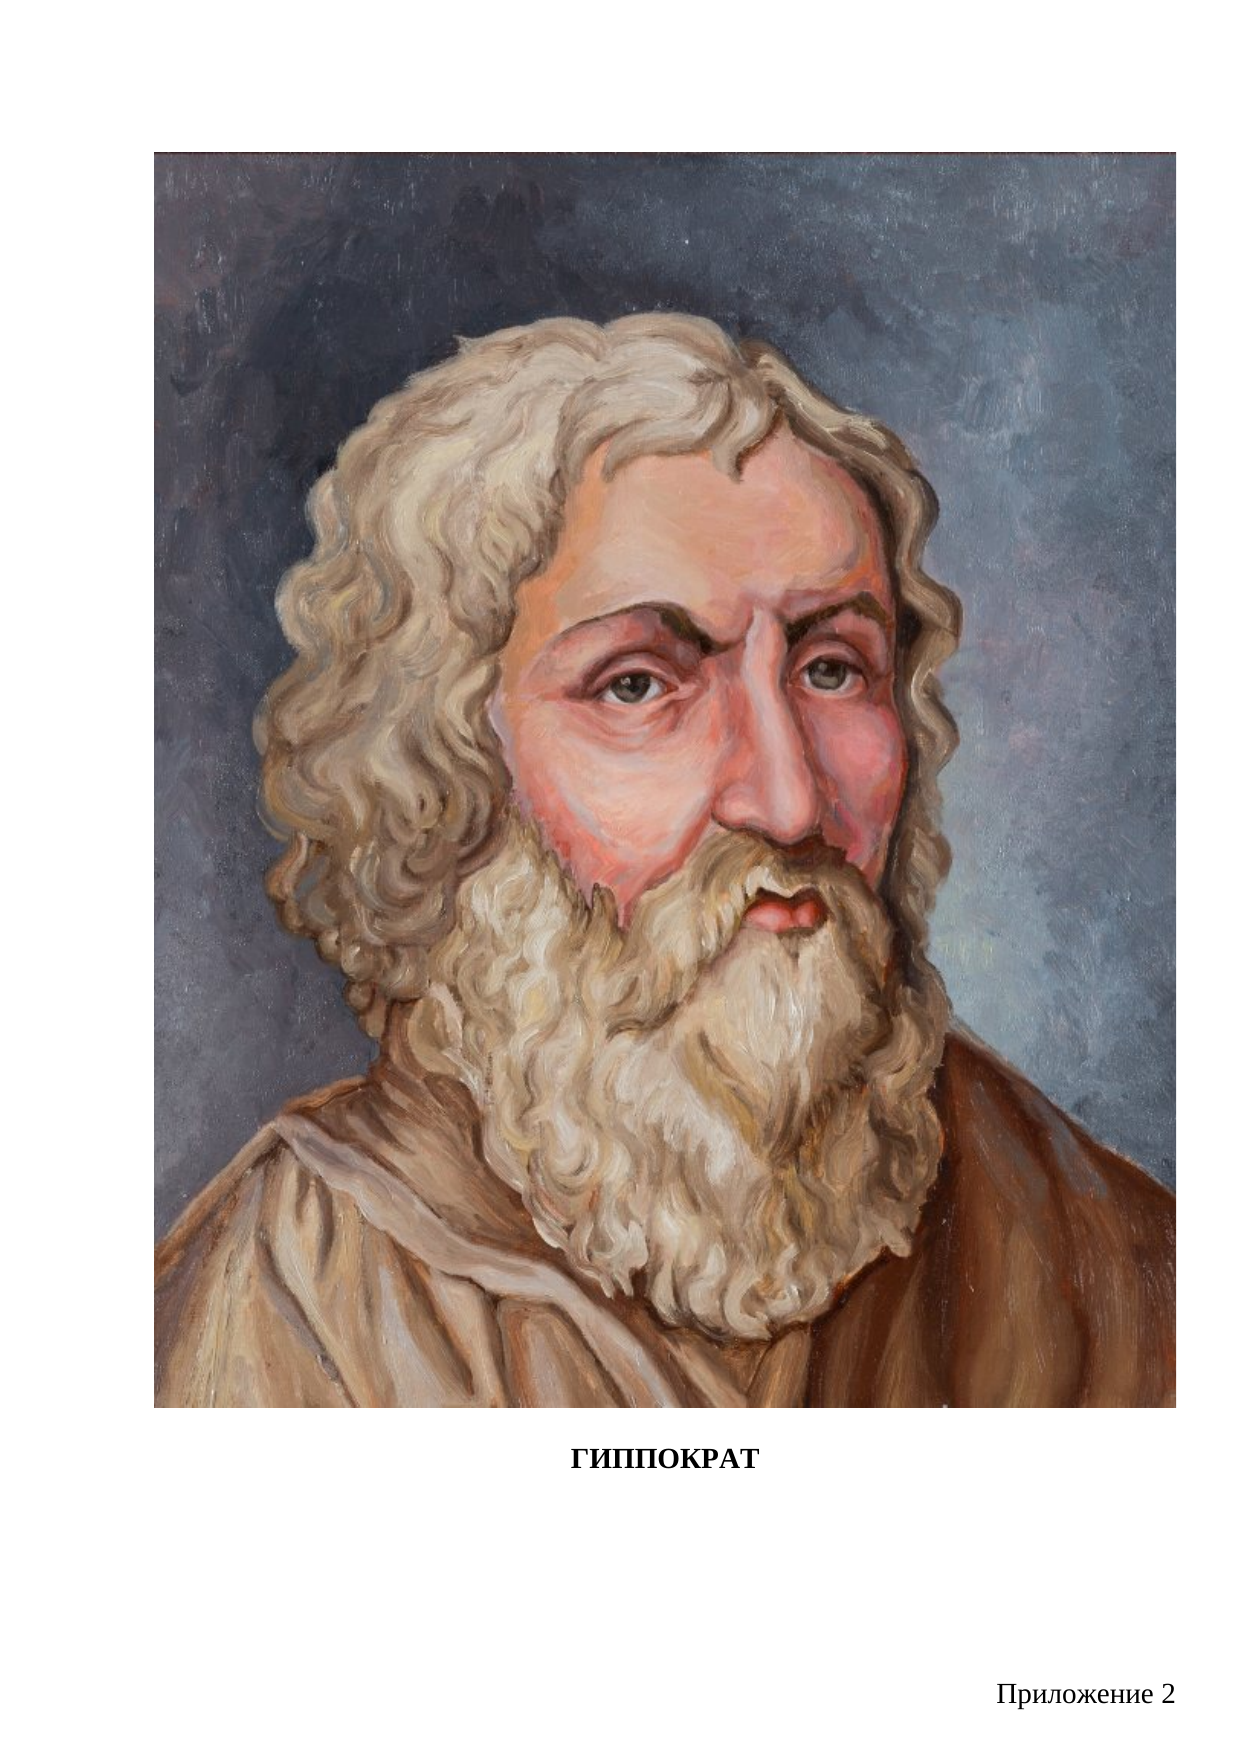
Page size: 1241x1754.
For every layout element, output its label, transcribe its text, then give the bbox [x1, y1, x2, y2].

picture [154, 152, 1177, 1408]
text Приложение 2 [154, 1676, 1176, 1709]
text ГИППОКРАТ [154, 1441, 1176, 1474]
